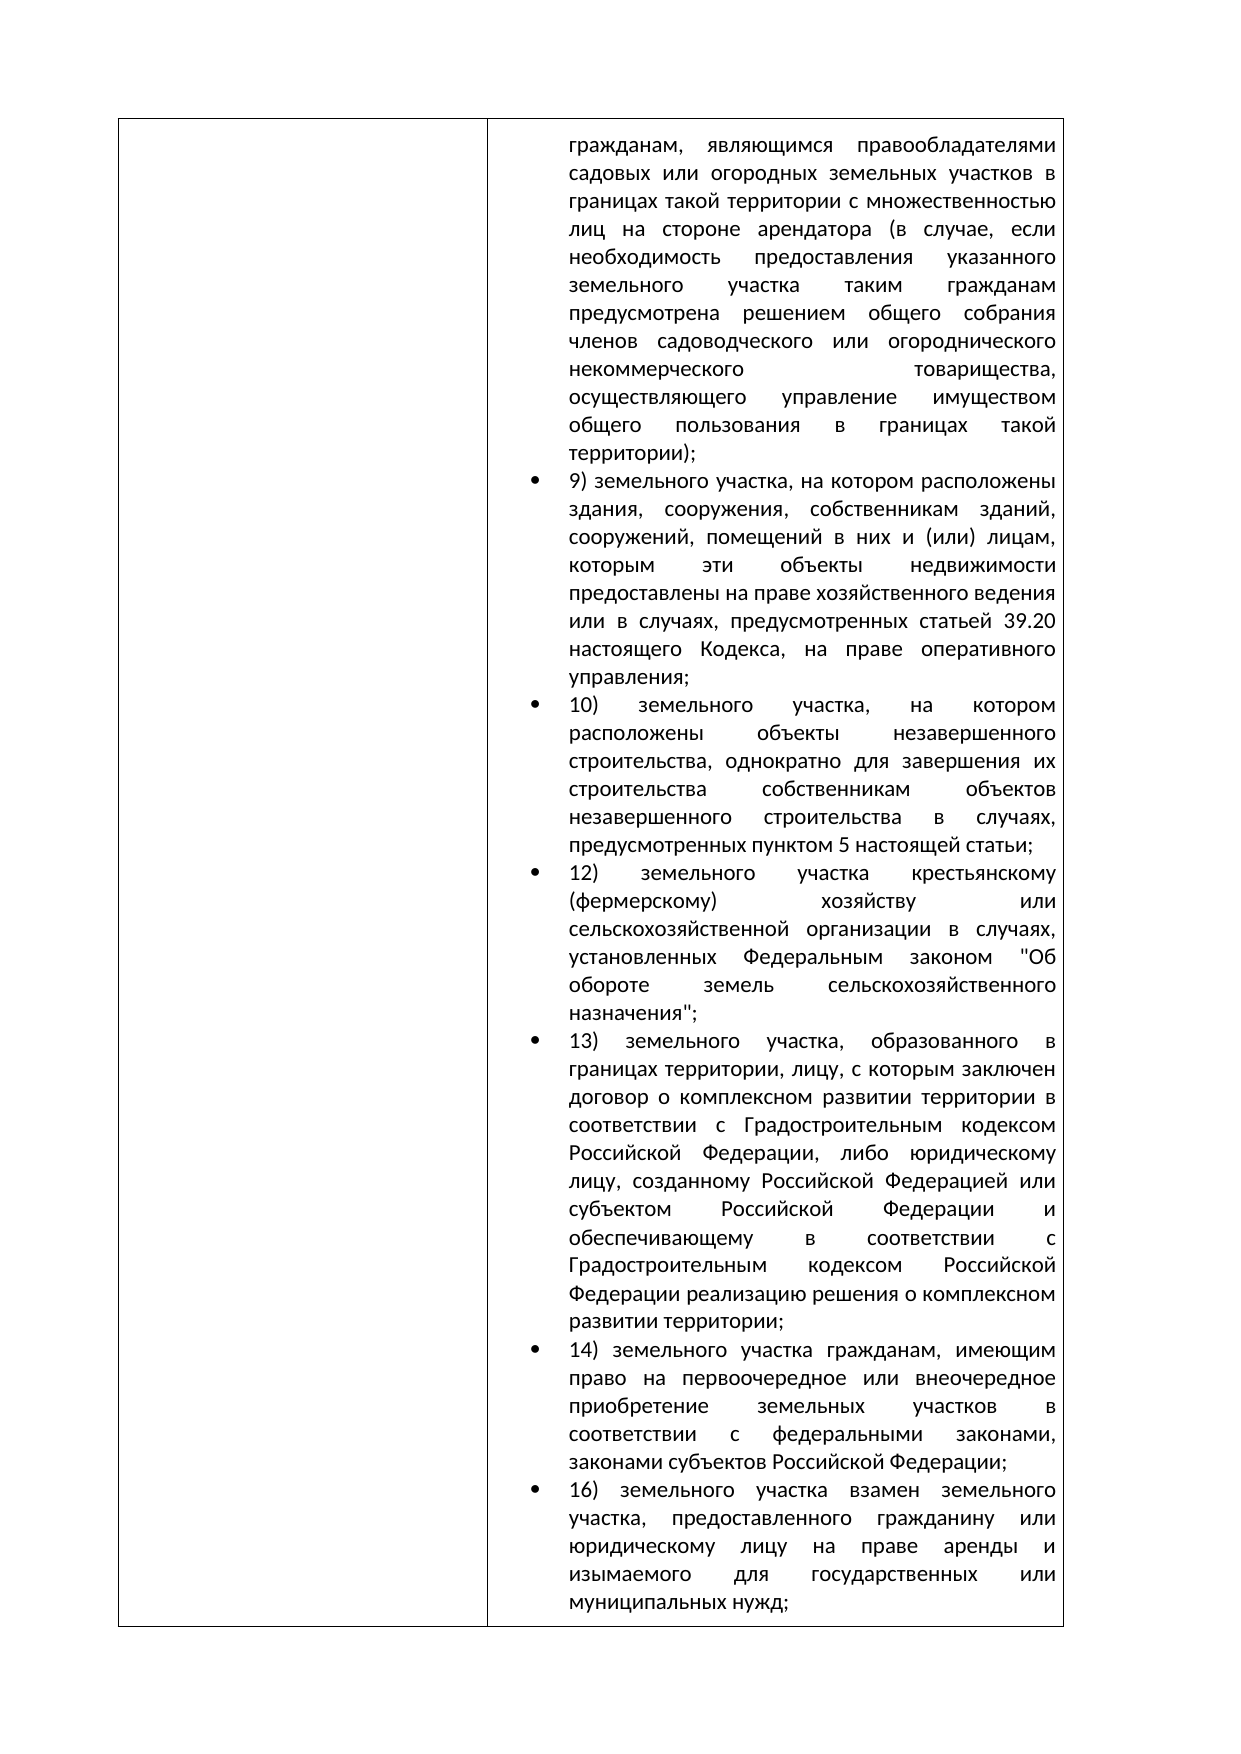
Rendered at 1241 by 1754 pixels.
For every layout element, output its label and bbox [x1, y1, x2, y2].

table_cell [119, 119, 487, 1626]
table_cell [488, 119, 1063, 1626]
